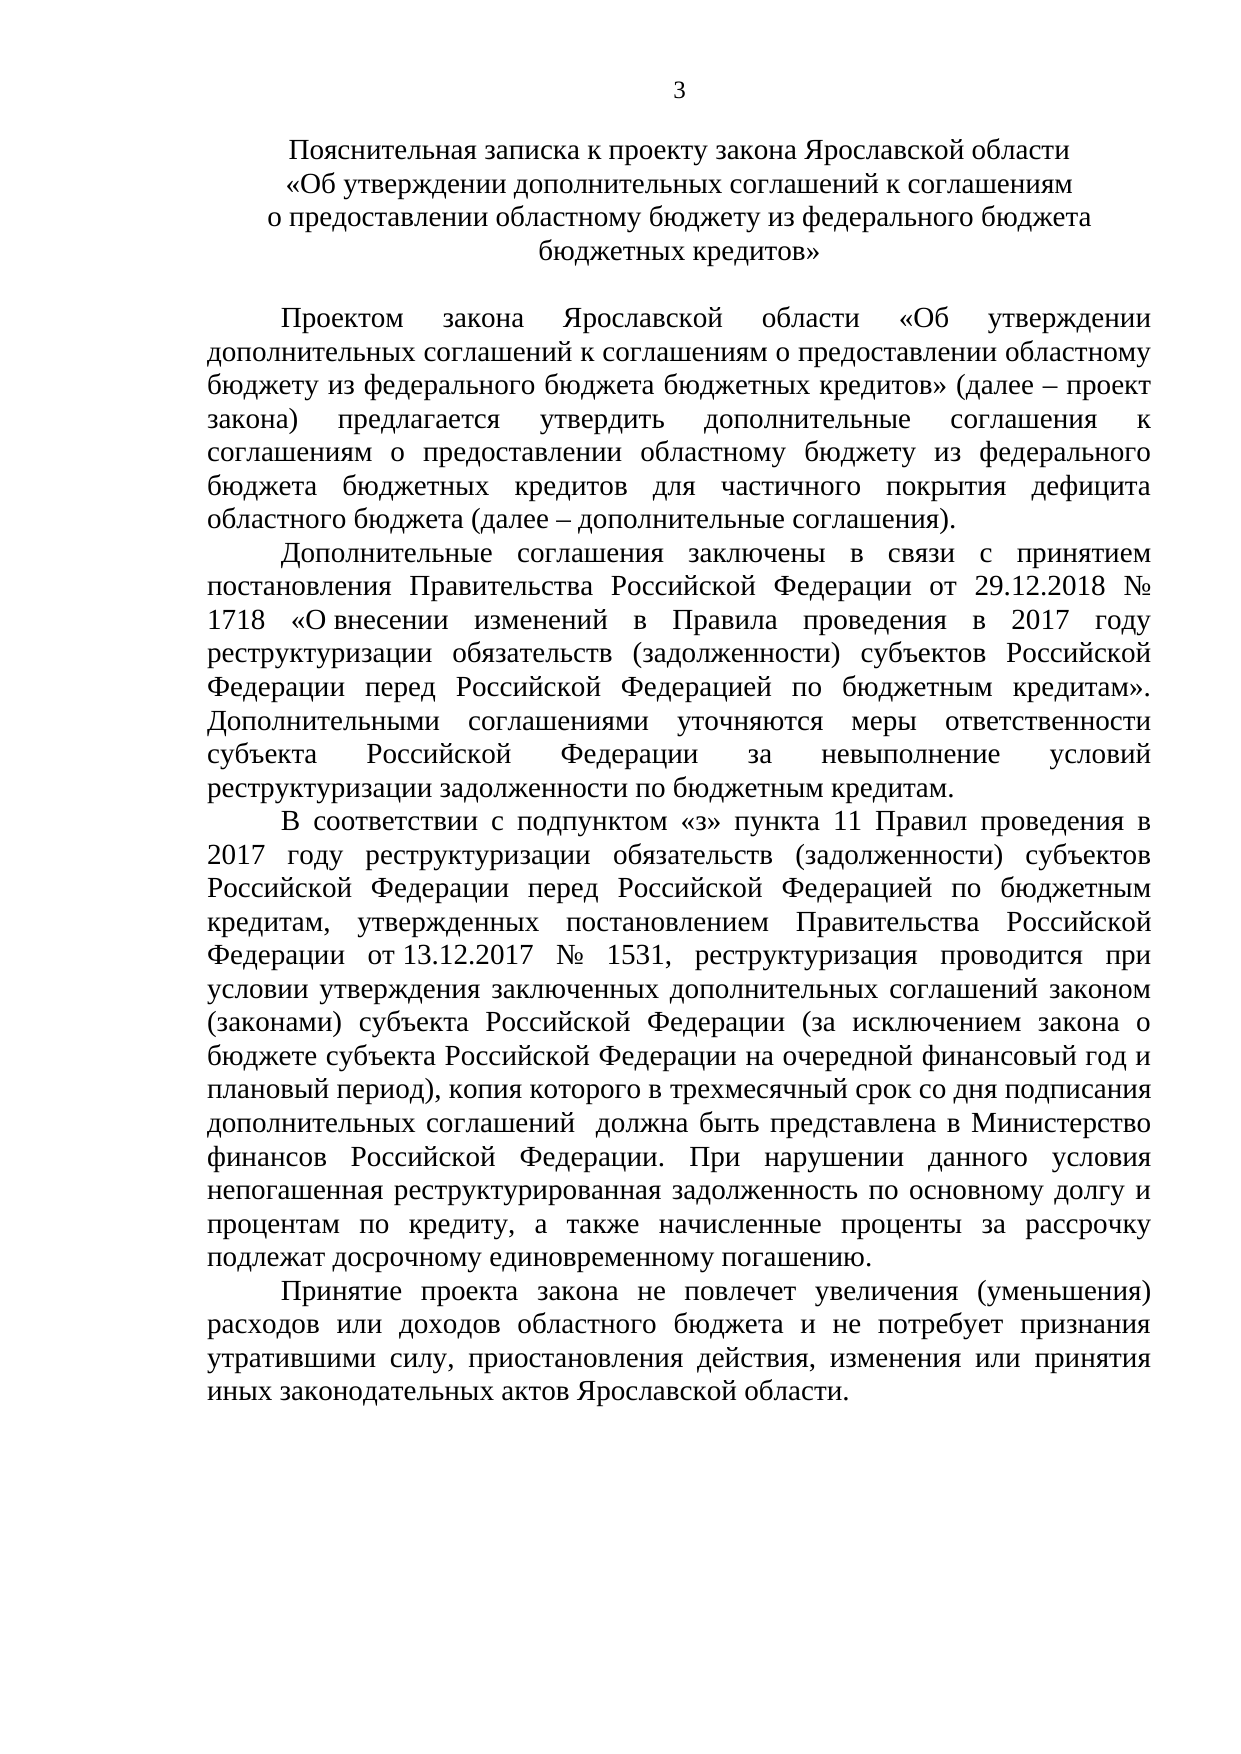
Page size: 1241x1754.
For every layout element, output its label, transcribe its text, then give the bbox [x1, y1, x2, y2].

text Пояснительная записка к проекту закона Ярославской области [207, 132, 1152, 166]
text о предоставлении областному бюджету из федерального бюджета [207, 199, 1152, 233]
text «Об утверждении дополнительных соглашений к соглашениям [207, 166, 1152, 199]
text Дополнительные соглашения заключены в связи с принятием постановления Правительства Российской Федерации от 29.12.2018 № 1718 «О внесении изменений в Правила проведения в 2017 году реструктуризации обязательств (задолженности) субъектов Российской Федерации перед Российской Федерацией по бюджетным кредитам». Дополнительными соглашениями уточняются меры ответственности субъекта Российской Федерации за невыполнение условий реструктуризации задолженности по бюджетным кредитам. [207, 535, 1152, 803]
text В соответствии с подпунктом «з» пункта 11 Правил проведения в 2017 году реструктуризации обязательств (задолженности) субъектов Российской Федерации перед Российской Федерацией по бюджетным кредитам, утвержденных постановлением Правительства Российской Федерации от 13.12.2017 № 1531, реструктуризация проводится при условии утверждения заключенных дополнительных соглашений законом (законами) субъекта Российской Федерации (за исключением закона о бюджете субъекта Российской Федерации на очередной финансовый год и плановый период), копия которого в трехмесячный срок со дня подписания дополнительных соглашений должна быть представлена в Министерство финансов Российской Федерации. При нарушении данного условия непогашенная реструктурированная задолженность по основному долгу и процентам по кредиту, а также начисленные проценты за рассрочку подлежат досрочному единовременному погашению. [207, 803, 1152, 1273]
text Принятие проекта закона не повлечет увеличения (уменьшения) расходов или доходов областного бюджета и не потребует признания утратившими силу, приостановления действия, изменения или принятия иных законодательных актов Ярославской области. [207, 1273, 1152, 1407]
text Проектом закона Ярославской области «Об утверждении дополнительных соглашений к соглашениям о предоставлении областному бюджету из федерального бюджета бюджетных кредитов» (далее – проект закона) предлагается утвердить дополнительные соглашения к соглашениям о предоставлении областному бюджету из федерального бюджета бюджетных кредитов для частичного покрытия дефицита областного бюджета (далее – дополнительные соглашения). [207, 300, 1152, 535]
text бюджетных кредитов» [207, 233, 1152, 267]
